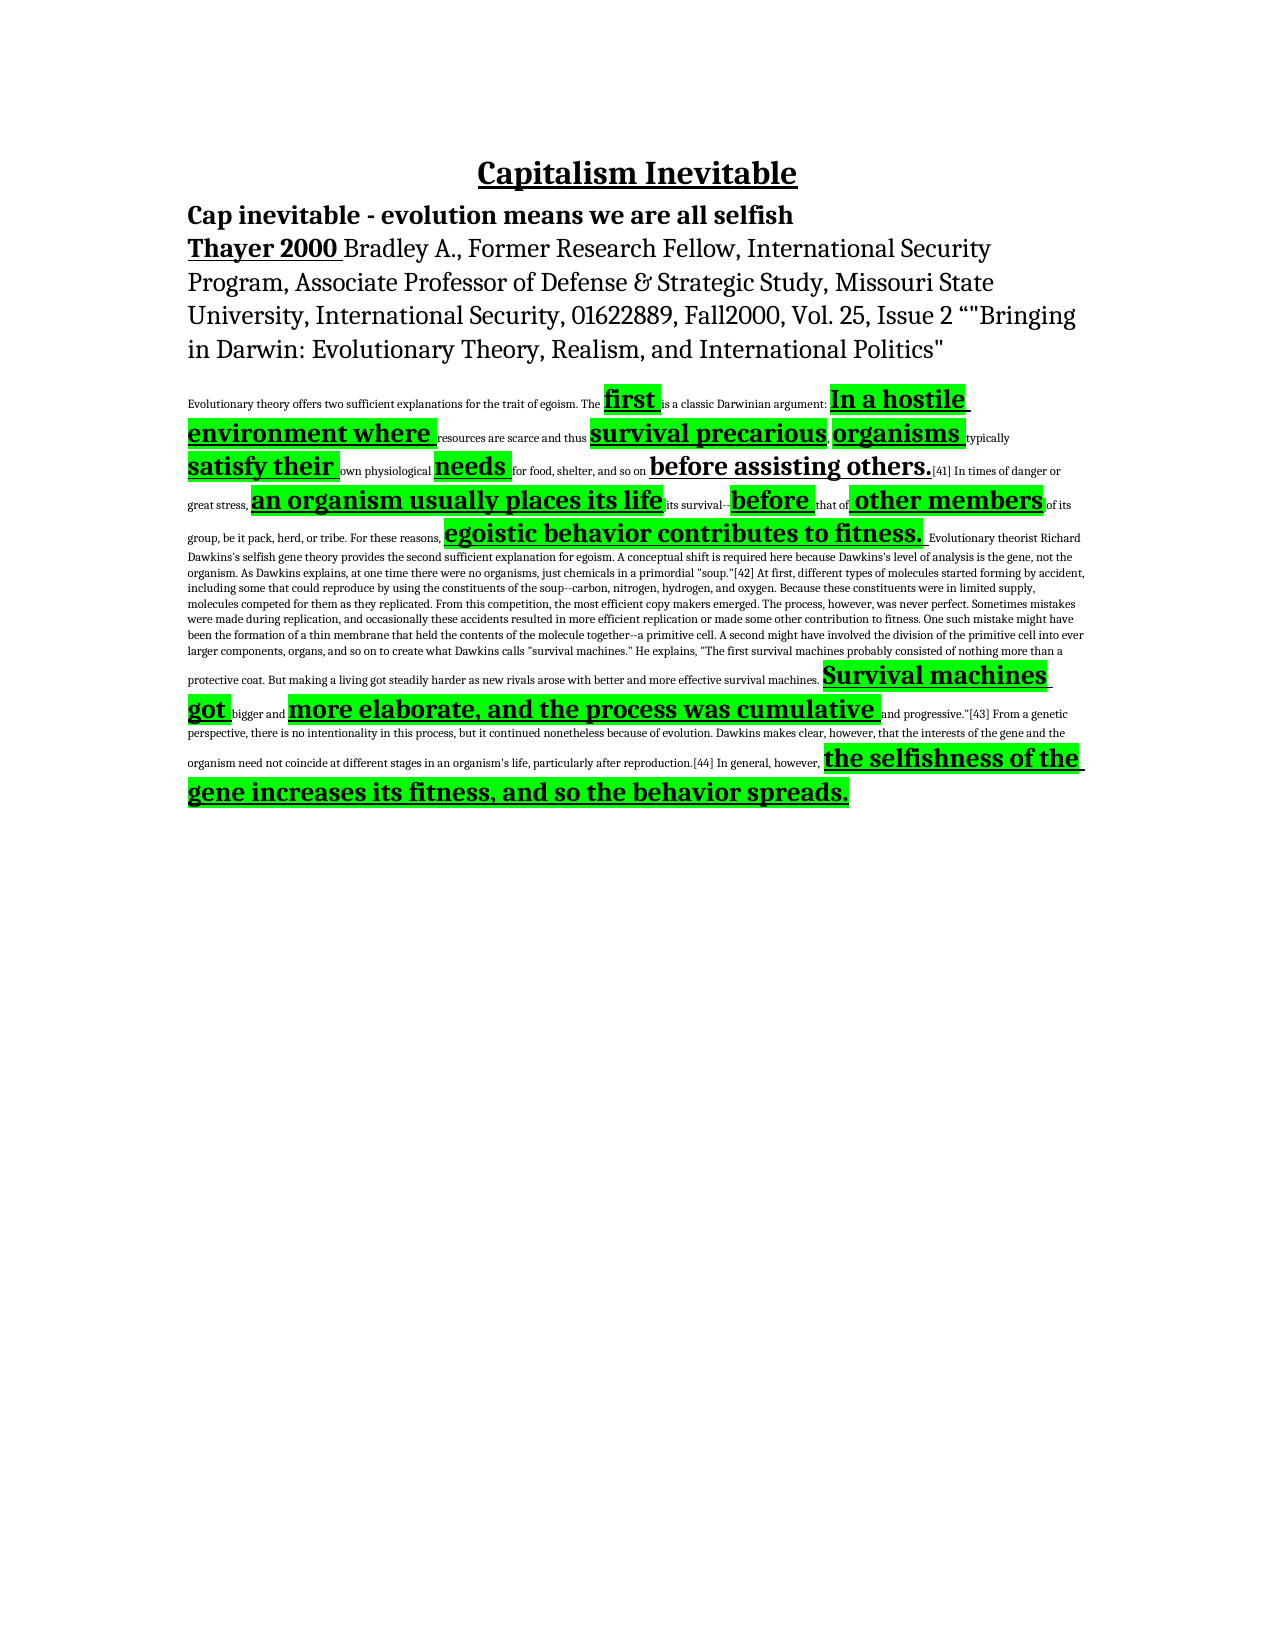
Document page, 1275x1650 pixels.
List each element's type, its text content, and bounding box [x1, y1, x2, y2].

subtitle Cap inevitable - evolution means we are all selfish [187, 200, 1087, 231]
text Thayer 2000 Bradley A., Former Research Fellow, International Security Program, Associate Professor of Defense & Strategic Study, Missouri State University, International Security, 01622889, Fall2000, Vol. 25, Issue 2 “"Bringing in Darwin: Evolutionary Theory, Realism, and International Politics" [187, 233, 1087, 365]
text Evolutionary theory offers two sufficient explanations for the trait of egoism. The first is a classic Darwinian argument: In a hostile environment where resources are scarce and thus survival precarious, organisms typically satisfy their own physiological needs for food, shelter, and so on before assisting others.[41] In times of danger or great stress, an organism usually places its life its survival--before that of other members of its group, be it pack, herd, or tribe. For these reasons, egoistic behavior contributes to fitness. Evolutionary theorist Richard Dawkins's selfish gene theory provides the second sufficient explanation for egoism. A conceptual shift is required here because Dawkins's level of analysis is the gene, not the organism. As Dawkins explains, at one time there were no organisms, just chemicals in a primordial "soup."[42] At first, different types of molecules started forming by accident, including some that could reproduce by using the constituents of the soup--carbon, nitrogen, hydrogen, and oxygen. Because these constituents were in limited supply, molecules competed for them as they replicated. From this competition, the most efficient copy makers emerged. The process, however, was never perfect. Sometimes mistakes were made during replication, and occasionally these accidents resulted in more efficient replication or made some other contribution to fitness. One such mistake might have been the formation of a thin membrane that held the contents of the molecule together--a primitive cell. A second might have involved the division of the primitive cell into ever larger components, organs, and so on to create what Dawkins calls "survival machines." He explains, "The first survival machines probably consisted of nothing more than a protective coat. But making a living got steadily harder as new rivals arose with better and more effective survival machines. Survival machines got bigger and more elaborate, and the process was cumulative and progressive."[43] From a genetic perspective, there is no intentionality in this process, but it continued nonetheless because of evolution. Dawkins makes clear, however, that the interests of the gene and the organism need not coincide at different stages in an organism's life, particularly after reproduction.[44] In general, however, the selfishness of the gene increases its fitness, and so the behavior spreads. [187, 384, 1087, 808]
subtitle Capitalism Inevitable [187, 154, 1087, 192]
